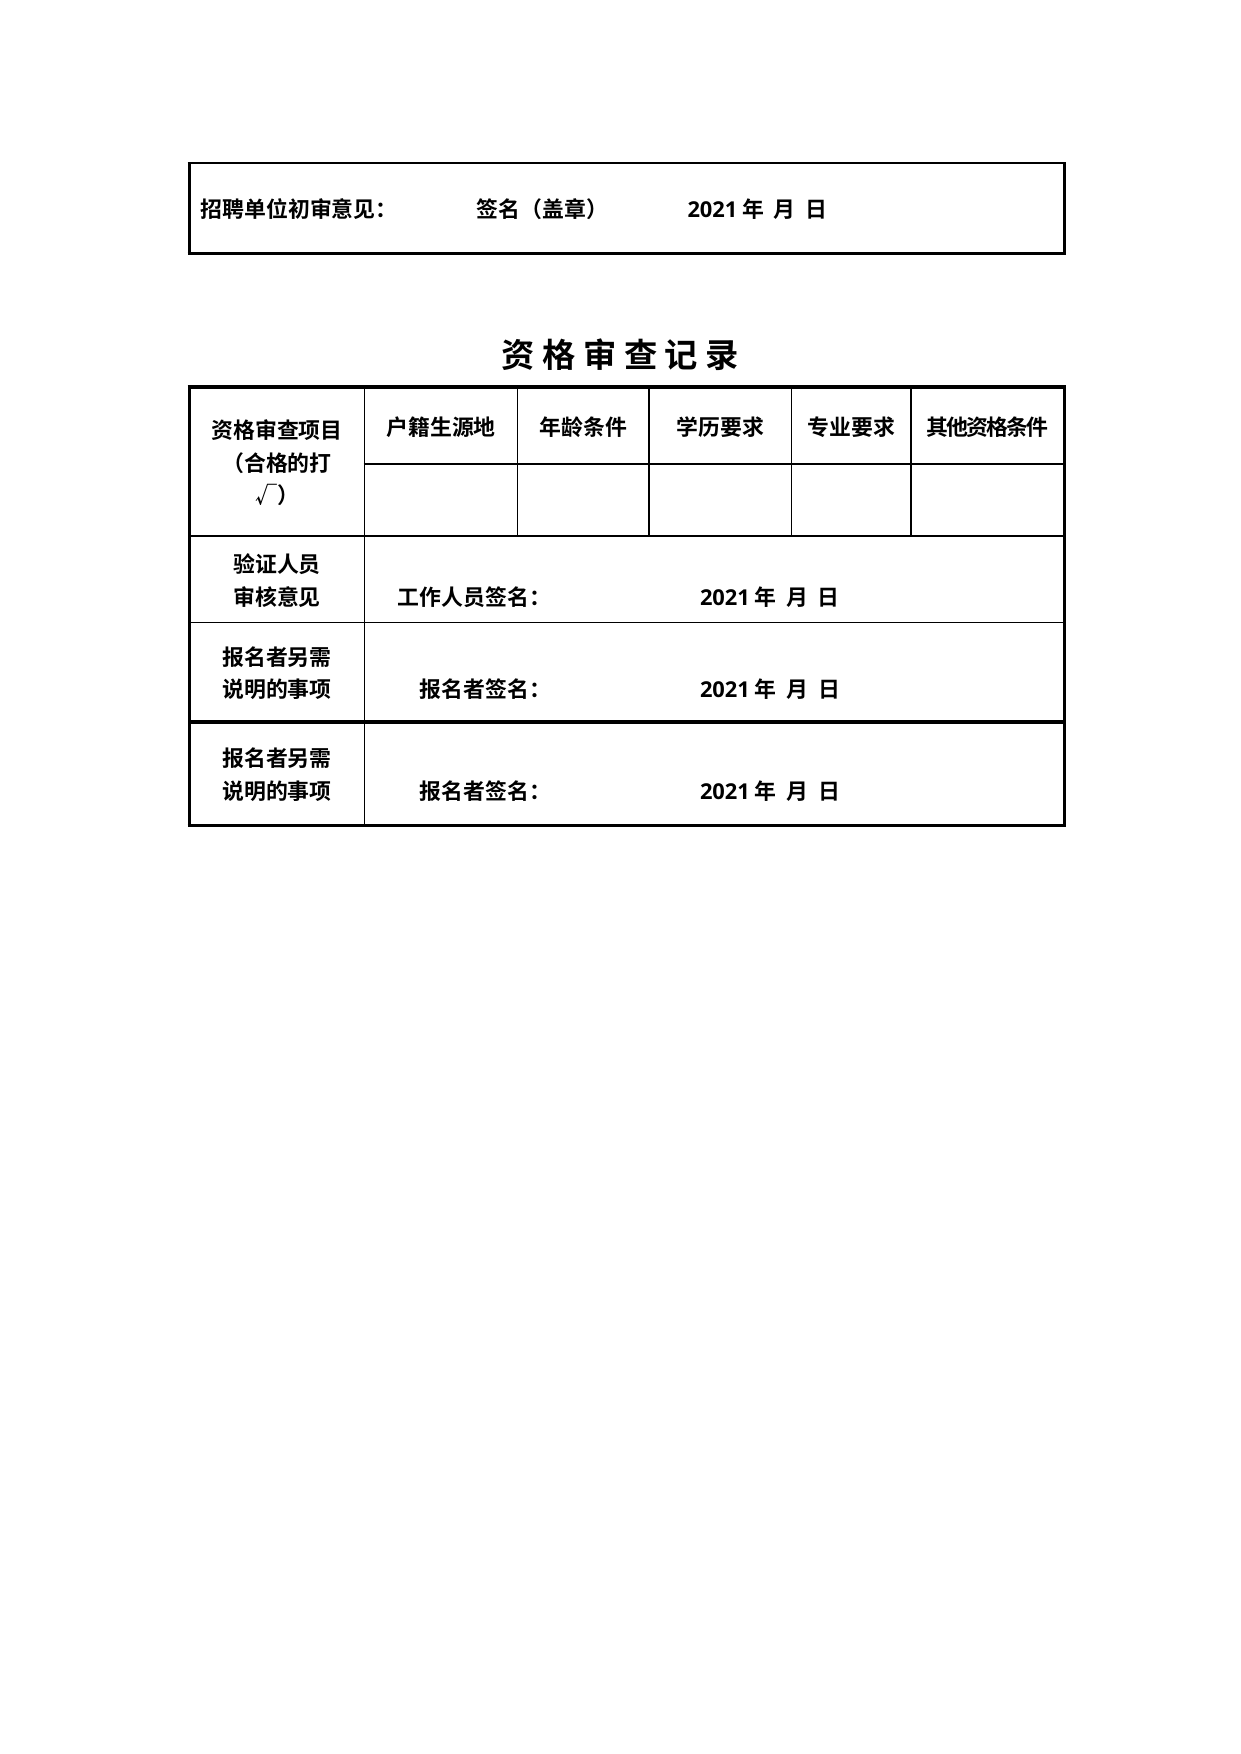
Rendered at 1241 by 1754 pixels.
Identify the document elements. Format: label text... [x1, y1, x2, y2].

table_cell 报名者另需 说明的事项 [191, 623, 364, 720]
table_cell [365, 465, 517, 535]
table_cell 报名者签名： 2021年 月 日 [365, 724, 1063, 824]
table_header 年龄条件 [518, 389, 648, 463]
table_header 学历要求 [650, 389, 791, 463]
table_cell 报名者签名： 2021年 月 日 [365, 623, 1063, 720]
table_header 户籍生源地 [365, 389, 517, 463]
table_cell [650, 465, 791, 535]
table_cell [912, 465, 1063, 535]
table_cell 工作人员签名： 2021年 月 日 [365, 537, 1063, 622]
table_cell [792, 465, 910, 535]
table_header 专业要求 [792, 389, 910, 463]
table_cell 招聘单位初审意见： 签名（盖章） 2021年 月 日 [191, 164, 1063, 252]
table_cell [518, 465, 648, 535]
text 资 格 审 查 记 录 [187, 320, 1053, 385]
table_header 其他资格条件 [912, 389, 1063, 463]
table_header 资格审查项目 （合格的打√） [191, 389, 364, 535]
table_cell 报名者另需 说明的事项 [191, 724, 364, 824]
table_cell 验证人员 审核意见 [191, 537, 364, 622]
